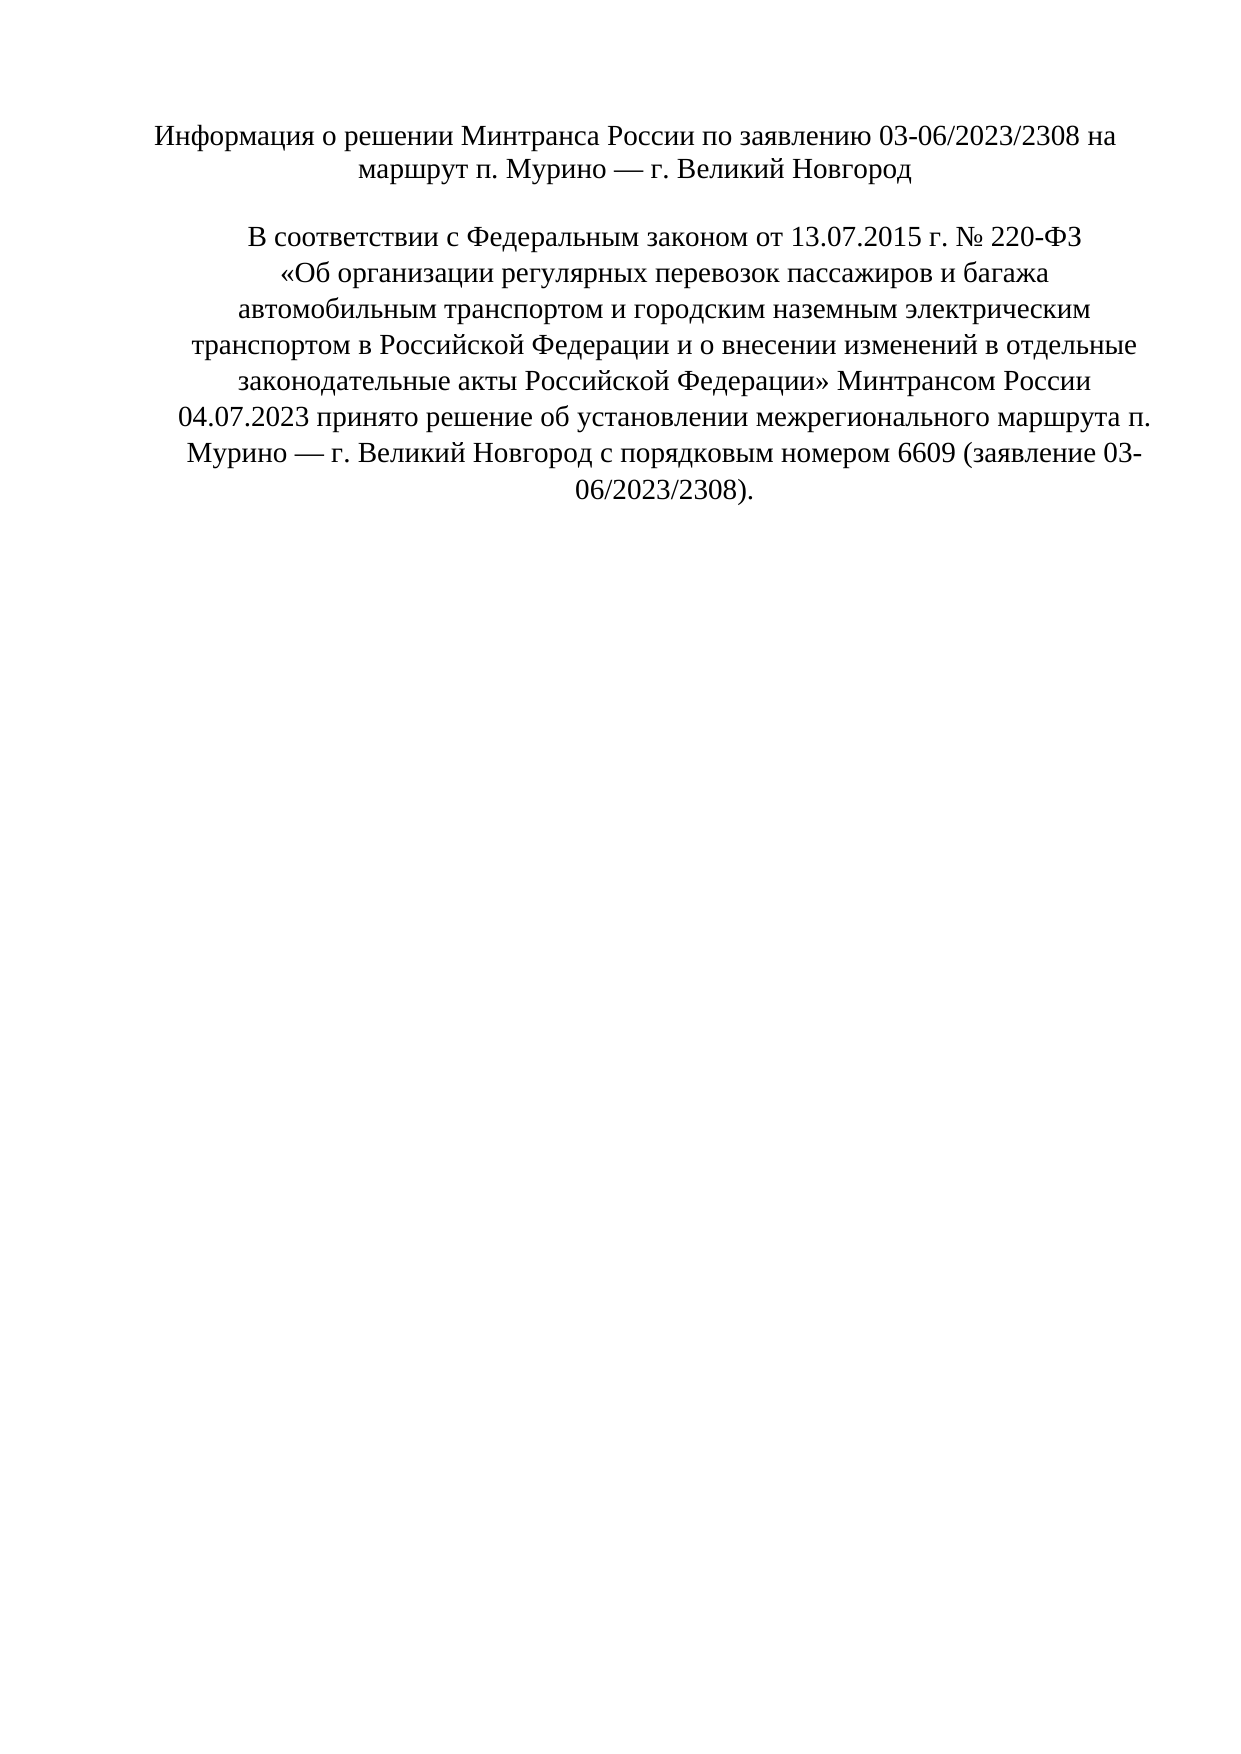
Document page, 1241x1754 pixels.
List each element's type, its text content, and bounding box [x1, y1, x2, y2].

text Информация о решении Минтранса России по заявлению 03-06/2023/2308 на маршрут п. Мурино — г. Великий Новгород [118, 118, 1152, 185]
text В соответствии с Федеральным законом от 13.07.2015 г. № 220-ФЗ «Об организации регулярных перевозок пассажиров и багажа автомобильным транспортом и городским наземным электрическим транспортом в Российской Федерации и о внесении изменений в отдельные законодательные акты Российской Федерации» Минтрансом России 04.07.2023 принято решение об установлении межрегионального маршрута п. Мурино — г. Великий Новгород с порядковым номером 6609 (заявление 03-06/2023/2308). [177, 219, 1152, 505]
